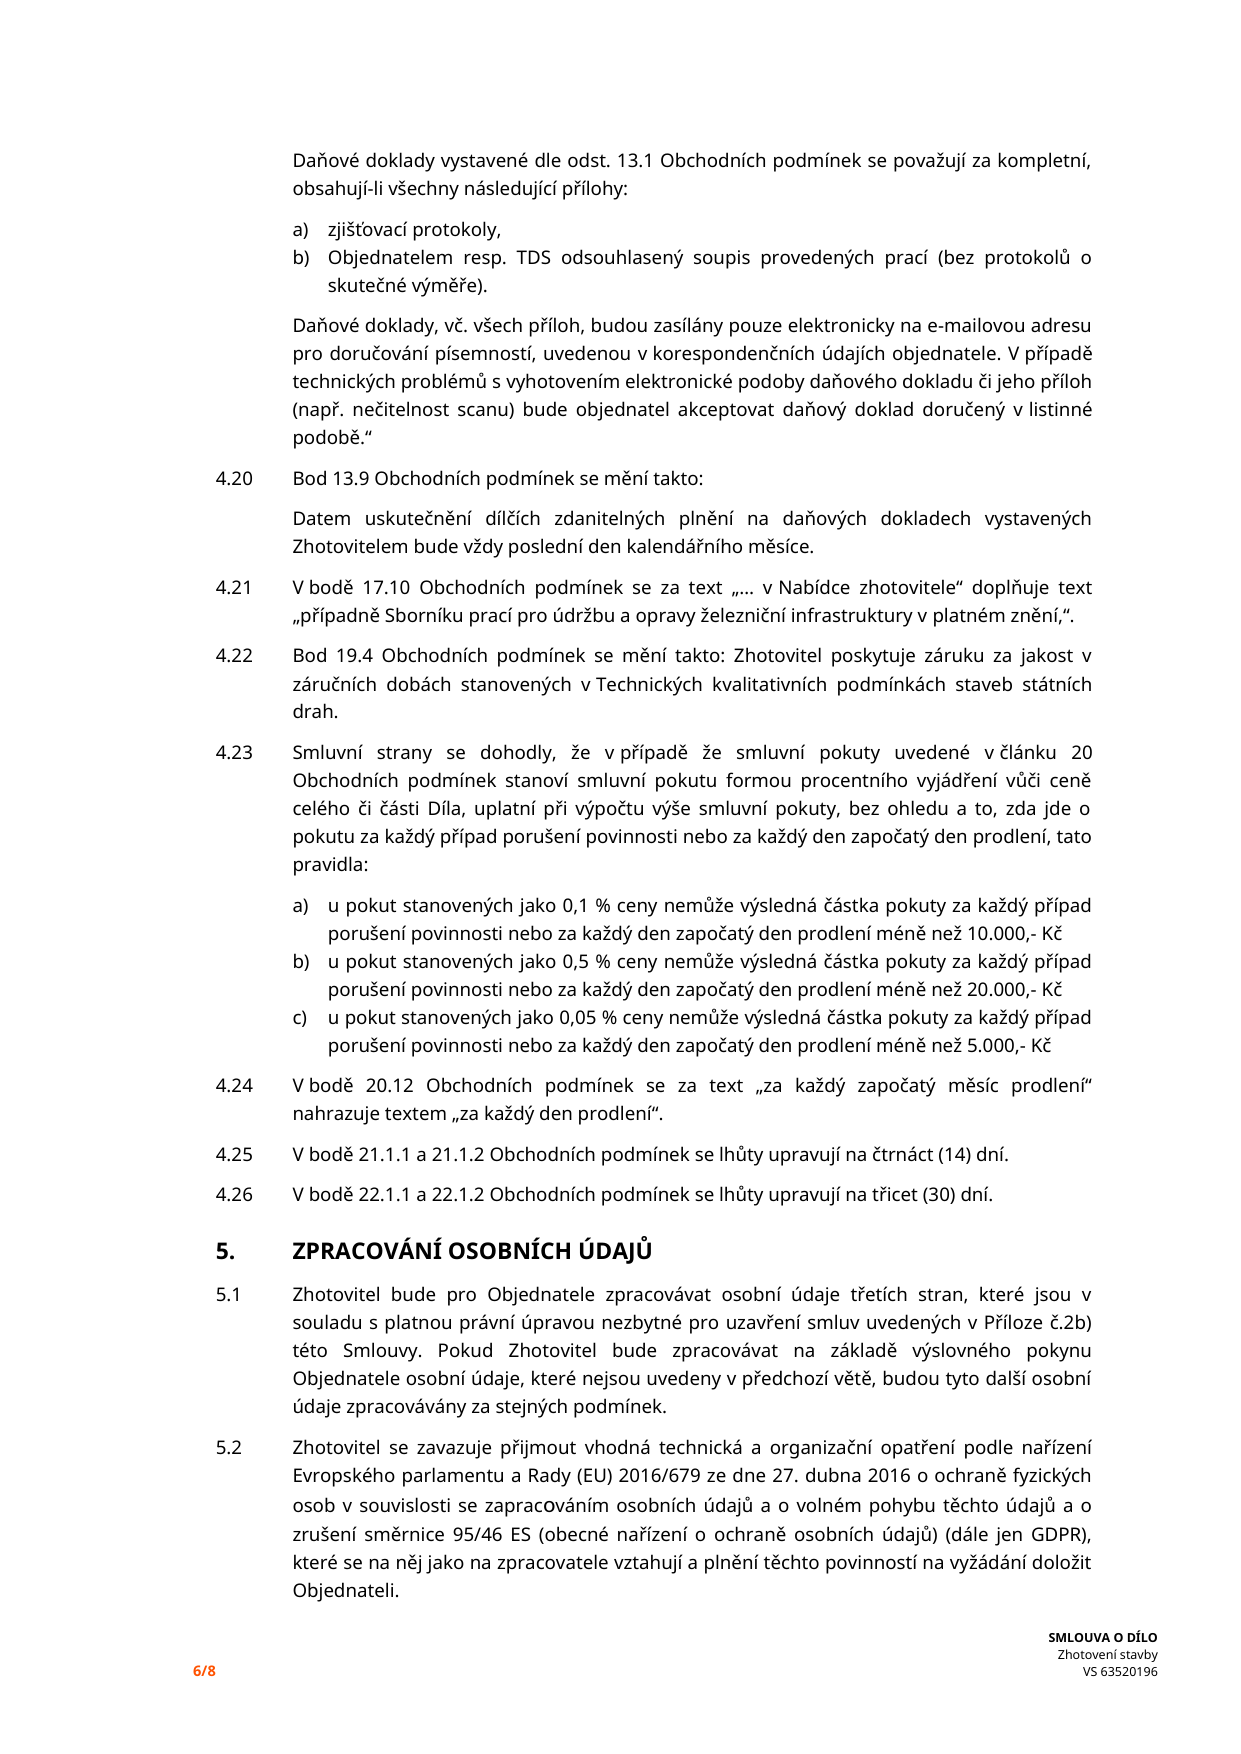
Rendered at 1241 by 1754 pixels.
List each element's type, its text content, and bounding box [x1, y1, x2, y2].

text Daňové doklady vystavené dle odst. 13.1 Obchodních podmínek se považují za kompletní, obsahují-li všechny následující přílohy: [292, 147, 1093, 201]
text V bodě 20.12 Obchodních podmínek se za text „za každý započatý měsíc prodlení“ nahrazuje textem „za každý den prodlení“. [216, 1073, 1093, 1126]
text u pokut stanovených jako 0,05 % ceny nemůže výsledná částka pokuty za každý případ porušení povinnosti nebo za každý den započatý den prodlení méně než 5.000,- Kč [292, 1004, 1093, 1058]
list u pokut stanovených jako 0,1 % ceny nemůže výsledná částka pokuty za každý případ porušení povinnosti nebo za každý den započatý den prodlení méně než 10.000,- Kč [292, 892, 1093, 946]
text Zhotovitel se zavazuje přijmout vhodná technická a organizační opatření podle nařízení Evropského parlamentu a Rady (EU) 2016/679 ze dne 27. dubna 2016 o ochraně fyzických osob v souvislosti se zapracováním osobních údajů a o volném pohybu těchto údajů a o zrušení směrnice 95/46 ES (obecné nařízení o ochraně osobních údajů) (dále jen GDPR), které se na něj jako na zpracovatele vztahují a plnění těchto povinností na vyžádání doložit Objednateli. [216, 1434, 1093, 1602]
text Bod 19.4 Obchodních podmínek se mění takto: Zhotovitel poskytuje záruku za jakost v záručních dobách stanovených v Technických kvalitativních podmínkách staveb státních drah. [216, 643, 1093, 724]
list zjišťovací protokoly, [292, 216, 1093, 242]
text V bodě 22.1.1 a 22.1.2 Obchodních podmínek se lhůty upravují na třicet (30) dní. [216, 1182, 1093, 1207]
list Datem uskutečnění dílčích zdanitelných plnění na daňových dokladech vystavených Zhotovitelem bude vždy poslední den kalendářního měsíce. [292, 506, 1093, 559]
text V bodě 17.10 Obchodních podmínek se za text „… v Nabídce zhotovitele“ doplňuje text „případně Sborníku prací pro údržbu a opravy železniční infrastruktury v platném znění,“. [216, 574, 1093, 628]
text Smluvní strany se dohodly, že v případě že smluvní pokuty uvedené v článku 20 Obchodních podmínek stanoví smluvní pokutu formou procentního vyjádření vůči ceně celého či části Díla, uplatní při výpočtu výše smluvní pokuty, bez ohledu a to, zda jde o pokutu za každý případ porušení povinnosti nebo za každý den započatý den prodlení, tato pravidla: [216, 739, 1093, 877]
text Zhotovitel bude pro Objednatele zpracovávat osobní údaje třetích stran, které jsou v souladu s platnou právní úpravou nezbytné pro uzavření smluv uvedených v Příloze č.2b) této Smlouvy. Pokud Zhotovitel bude zpracovávat na základě výslovného pokynu Objednatele osobní údaje, které nejsou uvedeny v předchozí větě, budou tyto další osobní údaje zpracovávány za stejných podmínek. [216, 1282, 1093, 1419]
text u pokut stanovených jako 0,5 % ceny nemůže výsledná částka pokuty za každý případ porušení povinnosti nebo za každý den započatý den prodlení méně než 20.000,- Kč [292, 948, 1093, 1002]
list Daňové doklady, vč. všech příloh, budou zasílány pouze elektronicky na e-mailovou adresu pro doručování písemností, uvedenou v korespondenčních údajích objednatele. V případě technických problémů s vyhotovením elektronické podoby daňového dokladu či jeho příloh (např. nečitelnost scanu) bude objednatel akceptovat daňový doklad doručený v listinné podobě.“ [292, 313, 1093, 450]
list Objednatelem resp. TDS odsouhlasený soupis provedených prací (bez protokolů o skutečné výměře). [292, 244, 1093, 298]
text ZPRACOVÁNÍ OSOBNÍCH ÚDAJŮ [216, 1235, 1093, 1266]
list Bod 13.9 Obchodních podmínek se mění takto: [216, 465, 1093, 491]
text V bodě 21.1.1 a 21.1.2 Obchodních podmínek se lhůty upravují na čtrnáct (14) dní. [216, 1141, 1093, 1167]
